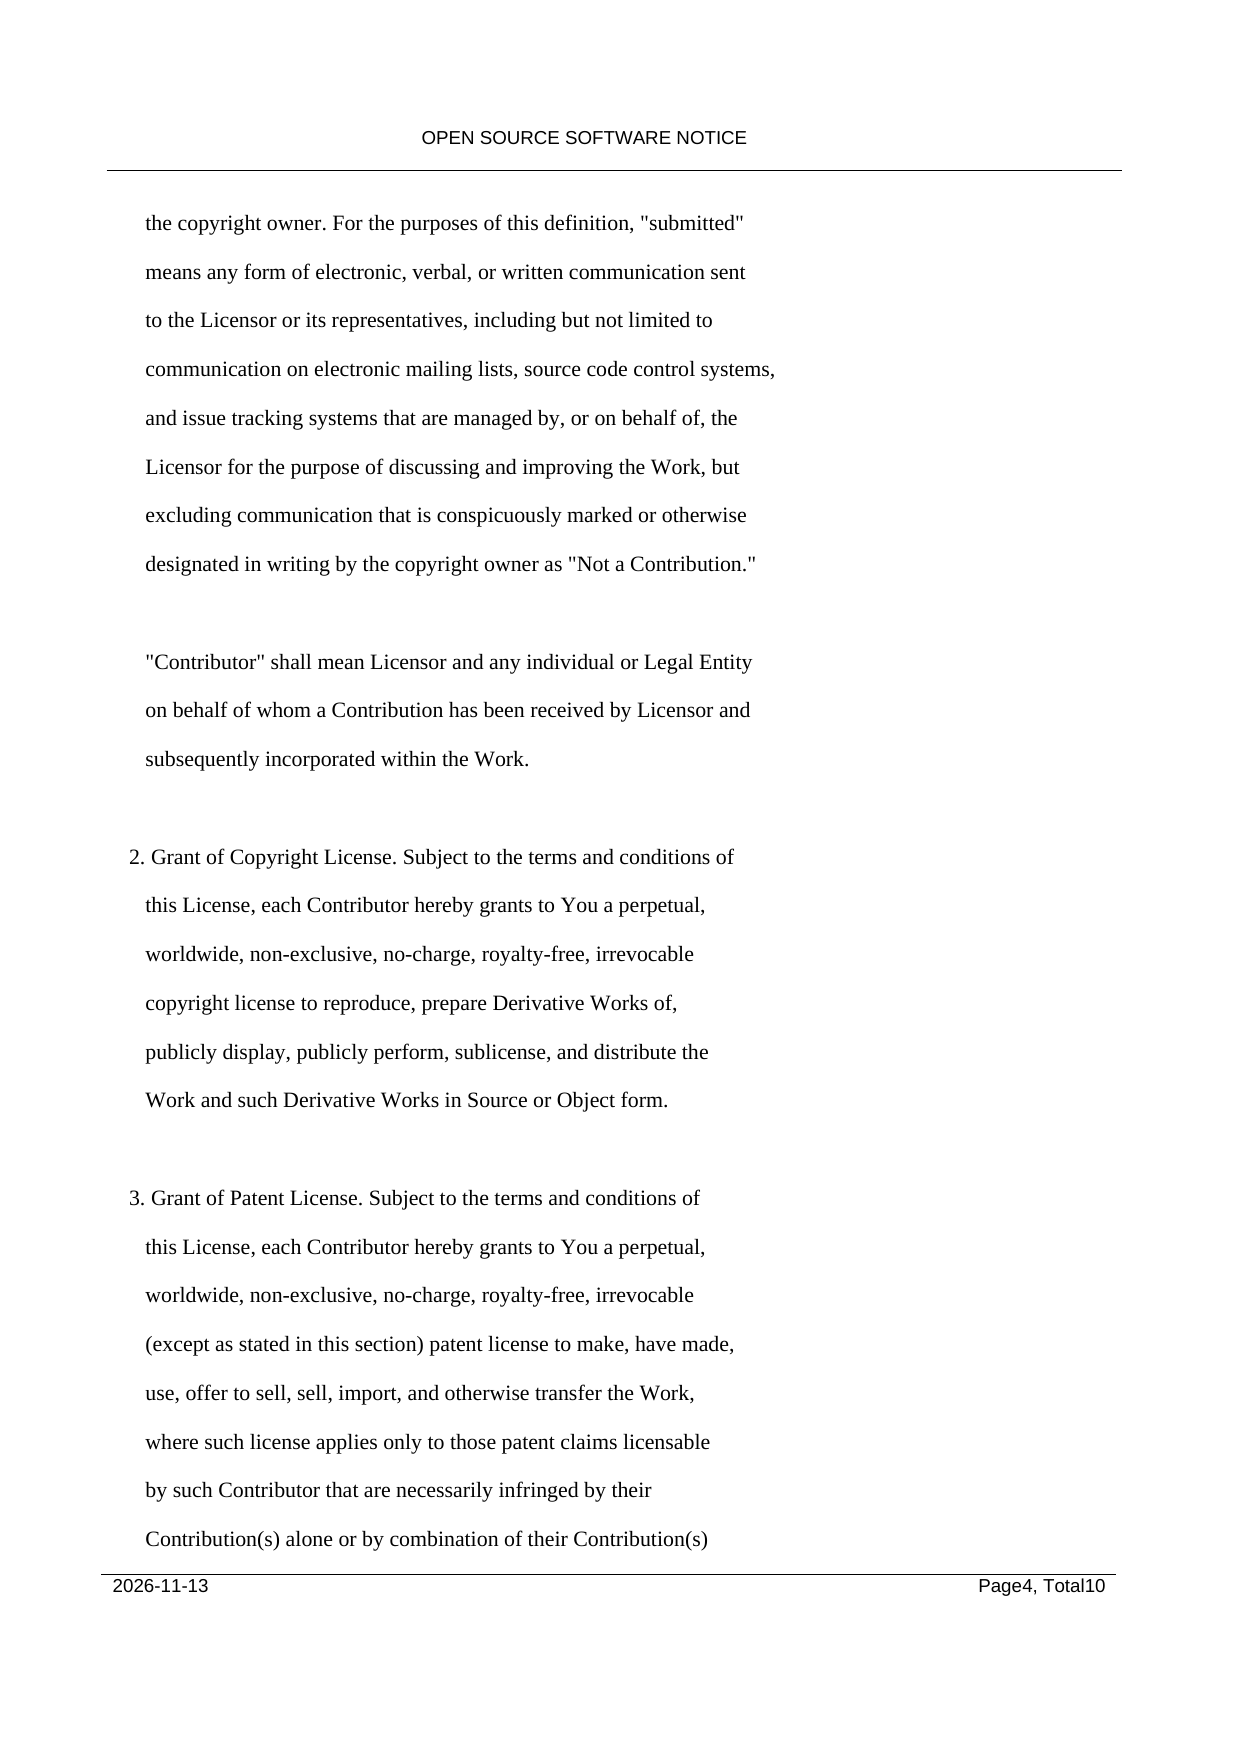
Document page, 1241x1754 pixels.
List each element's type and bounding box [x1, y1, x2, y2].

text [112, 206, 1128, 1555]
